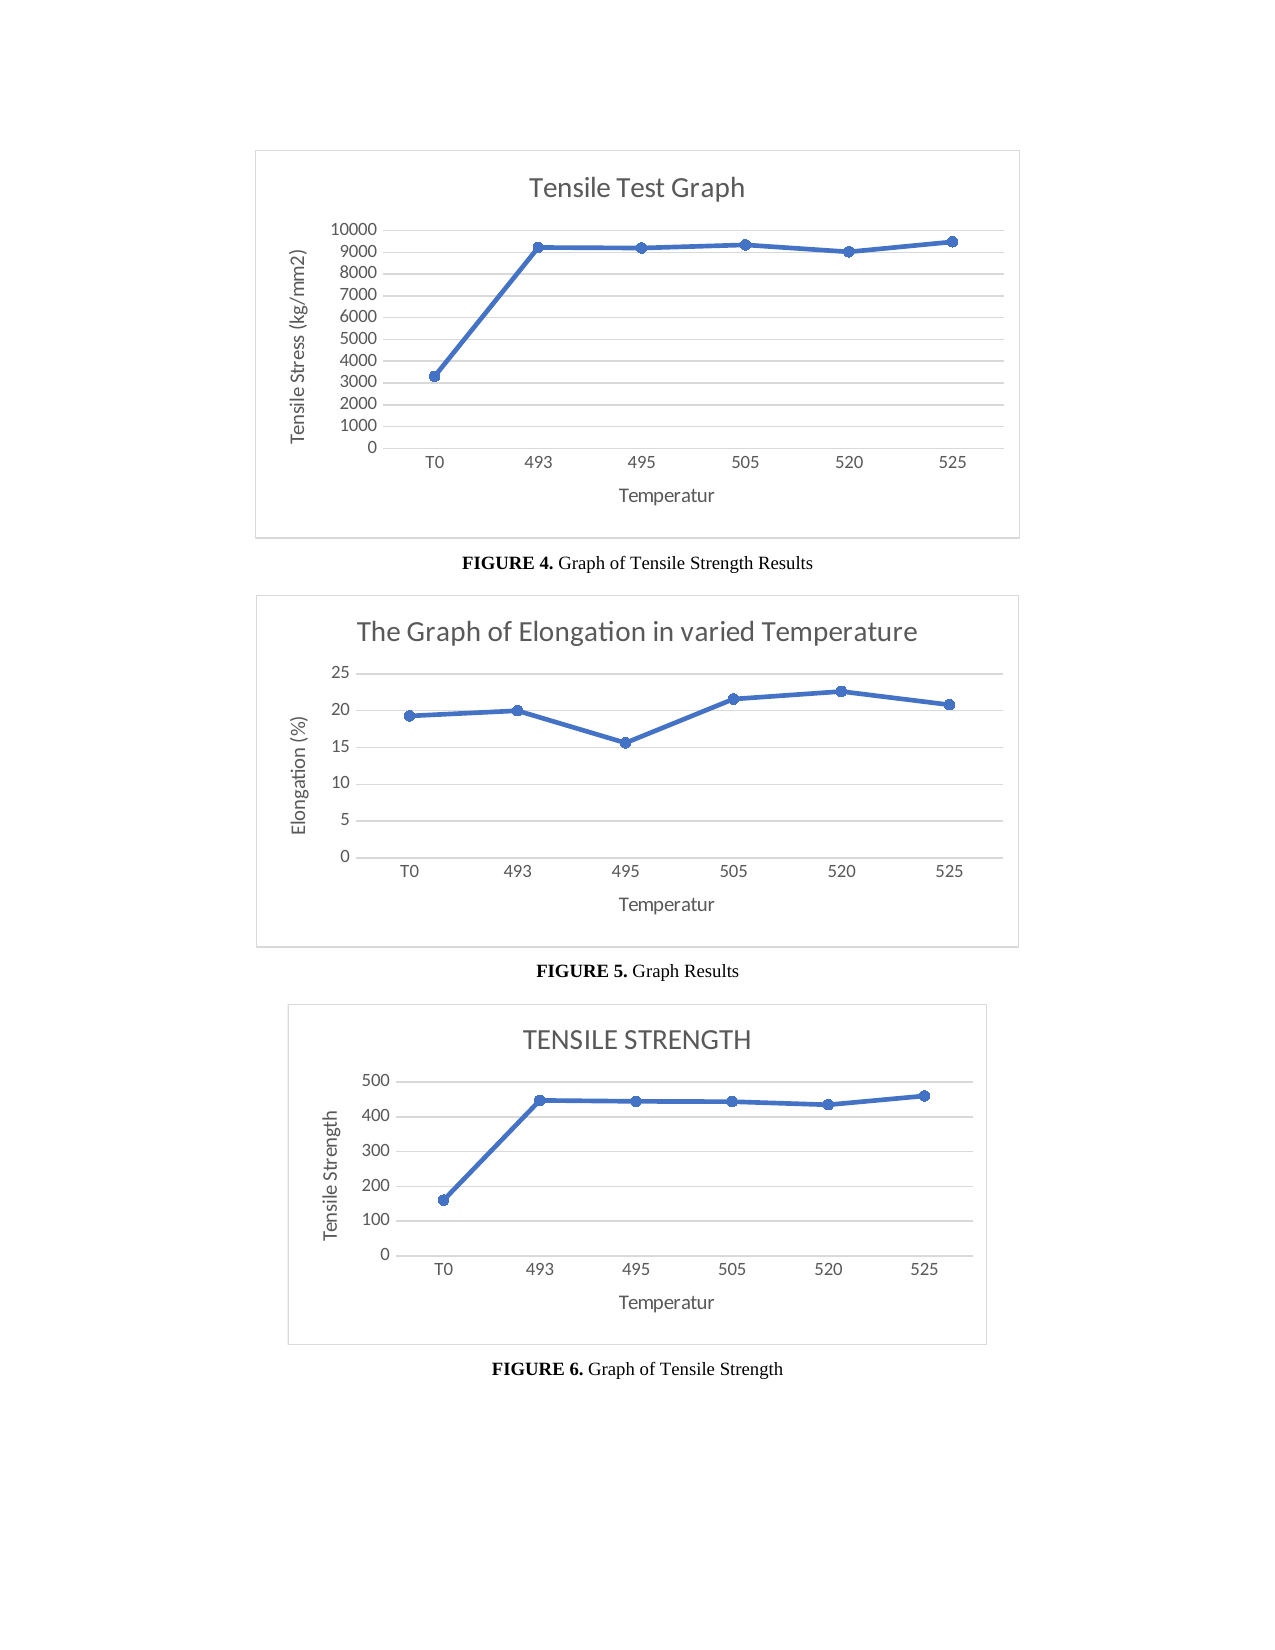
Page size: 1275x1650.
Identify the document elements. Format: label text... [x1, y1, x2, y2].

text FIGURE 5. Graph Results [150, 960, 1125, 982]
text FIGURE 6. Graph of Tensile Strength [150, 1358, 1125, 1380]
text FIGURE 4. Graph of Tensile Strength Results [150, 552, 1125, 573]
